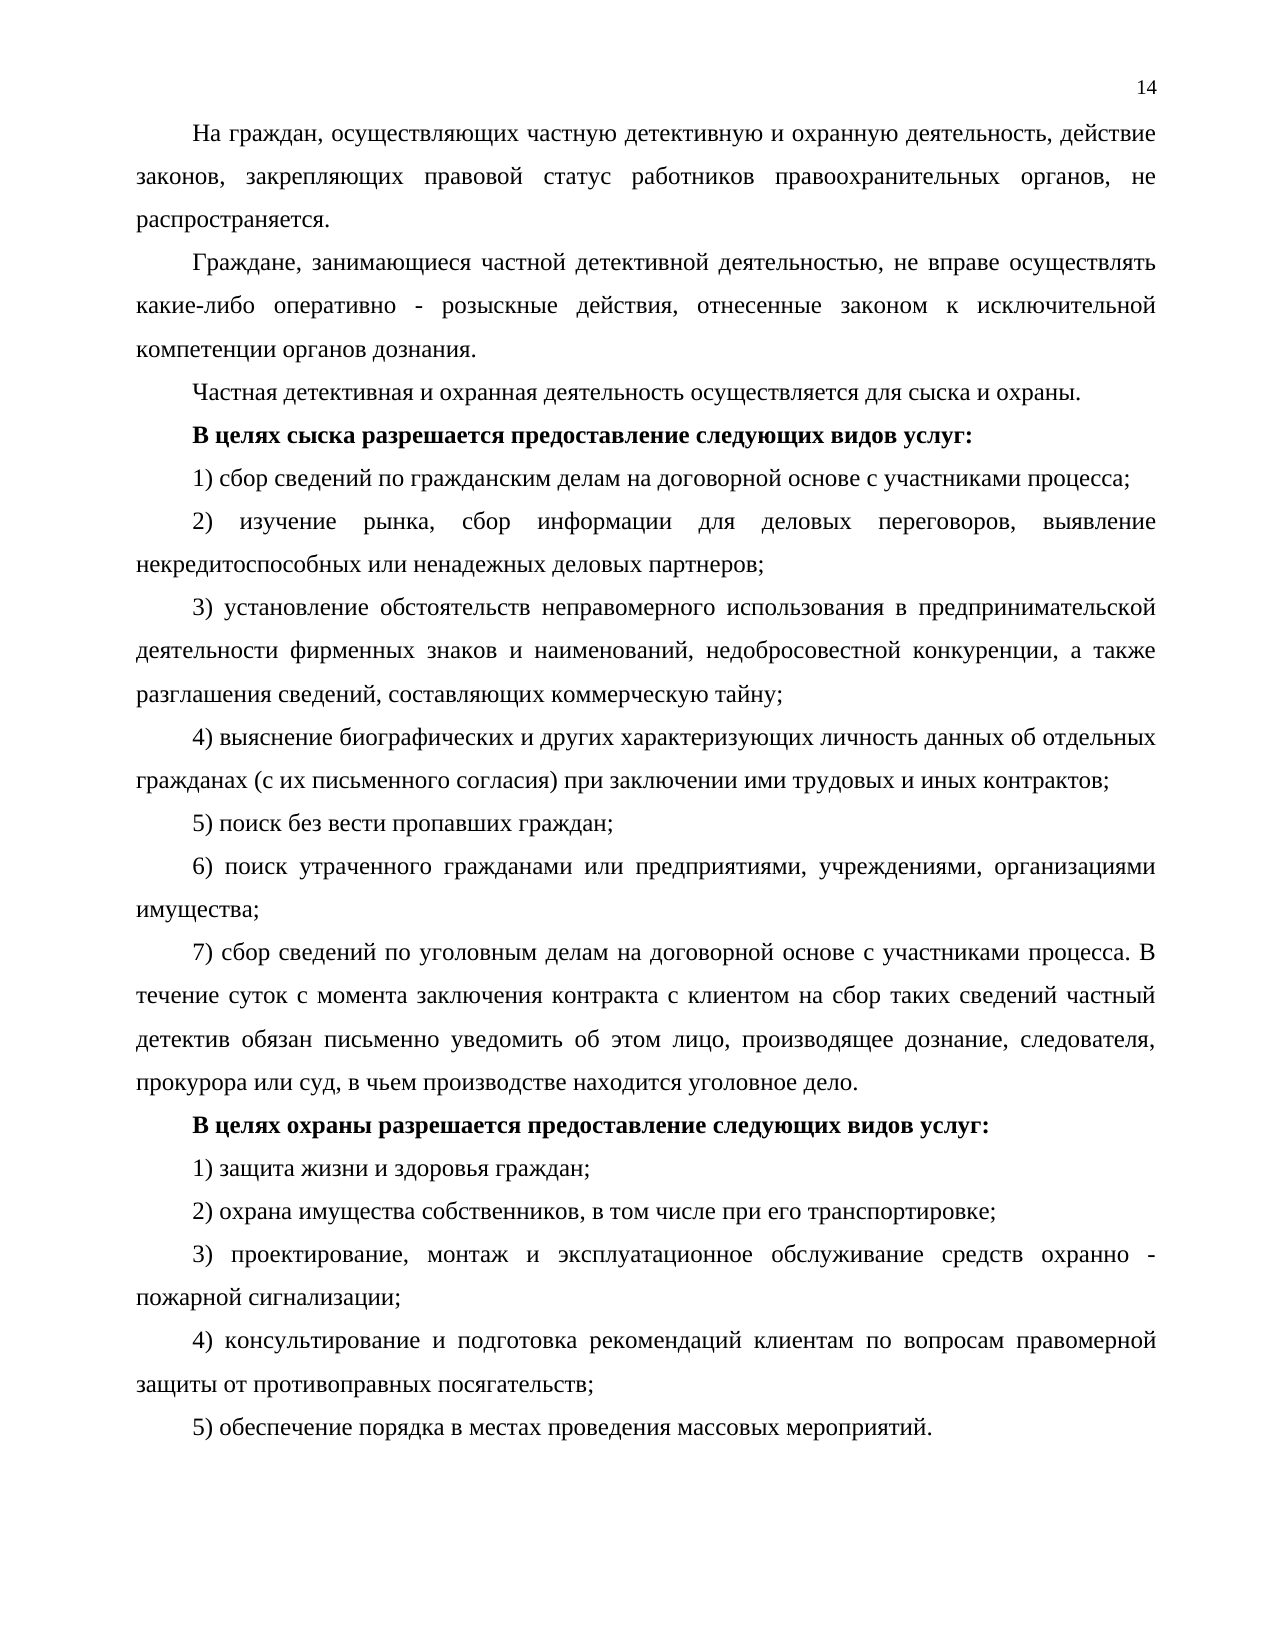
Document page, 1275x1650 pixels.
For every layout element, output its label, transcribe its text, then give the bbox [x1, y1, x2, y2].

text 3) установление обстоятельств неправомерного использования в предпринимательской деятельности фирменных знаков и наименований, недобросовестной конкуренции, а также разглашения сведений, составляющих коммерческую тайну; [136, 592, 1157, 707]
text 1) защита жизни и здоровья граждан; [136, 1153, 1157, 1182]
text 4) консультирование и подготовка рекомендаций клиентам по вопросам правомерной защиты от противоправных посягательств; [136, 1326, 1157, 1397]
text 5) обеспечение порядка в местах проведения массовых мероприятий. [136, 1412, 1157, 1441]
text 2) охрана имущества собственников, в том числе при его транспортировке; [136, 1196, 1157, 1225]
text Частная детективная и охранная деятельность осуществляется для сыска и охраны. [136, 377, 1157, 406]
text В целях охраны разрешается предоставление следующих видов услуг: [136, 1110, 1157, 1139]
text 2) изучение рынка, сбор информации для деловых переговоров, выявление некредитоспособных или ненадежных деловых партнеров; [136, 506, 1157, 578]
text 3) проектирование, монтаж и эксплуатационное обслуживание средств охранно - пожарной сигнализации; [136, 1239, 1157, 1311]
text Граждане, занимающиеся частной детективной деятельностью, не вправе осуществлять какие-либо оперативно - розыскные действия, отнесенные законом к исключительной компетенции органов дознания. [136, 247, 1157, 362]
text 4) выяснение биографических и других характеризующих личность данных об отдельных гражданах (с их письменного согласия) при заключении ими трудовых и иных контрактов; [136, 722, 1157, 794]
text 5) поиск без вести пропавших граждан; [136, 808, 1157, 837]
text В целях сыска разрешается предоставление следующих видов услуг: [136, 420, 1157, 449]
text 6) поиск утраченного гражданами или предприятиями, учреждениями, организациями имущества; [136, 851, 1157, 923]
text На граждан, осуществляющих частную детективную и охранную деятельность, действие законов, закрепляющих правовой статус работников правоохранительных органов, не распространяется. [136, 118, 1157, 233]
text 1) сбор сведений по гражданским делам на договорной основе с участниками процесса; [136, 463, 1157, 492]
text 7) сбор сведений по уголовным делам на договорной основе с участниками процесса. В течение суток с момента заключения контракта с клиентом на сбор таких сведений частный детектив обязан письменно уведомить об этом лицо, производящее дознание, следователя, прокурора или суд, в чьем производстве находится уголовное дело. [136, 937, 1157, 1096]
